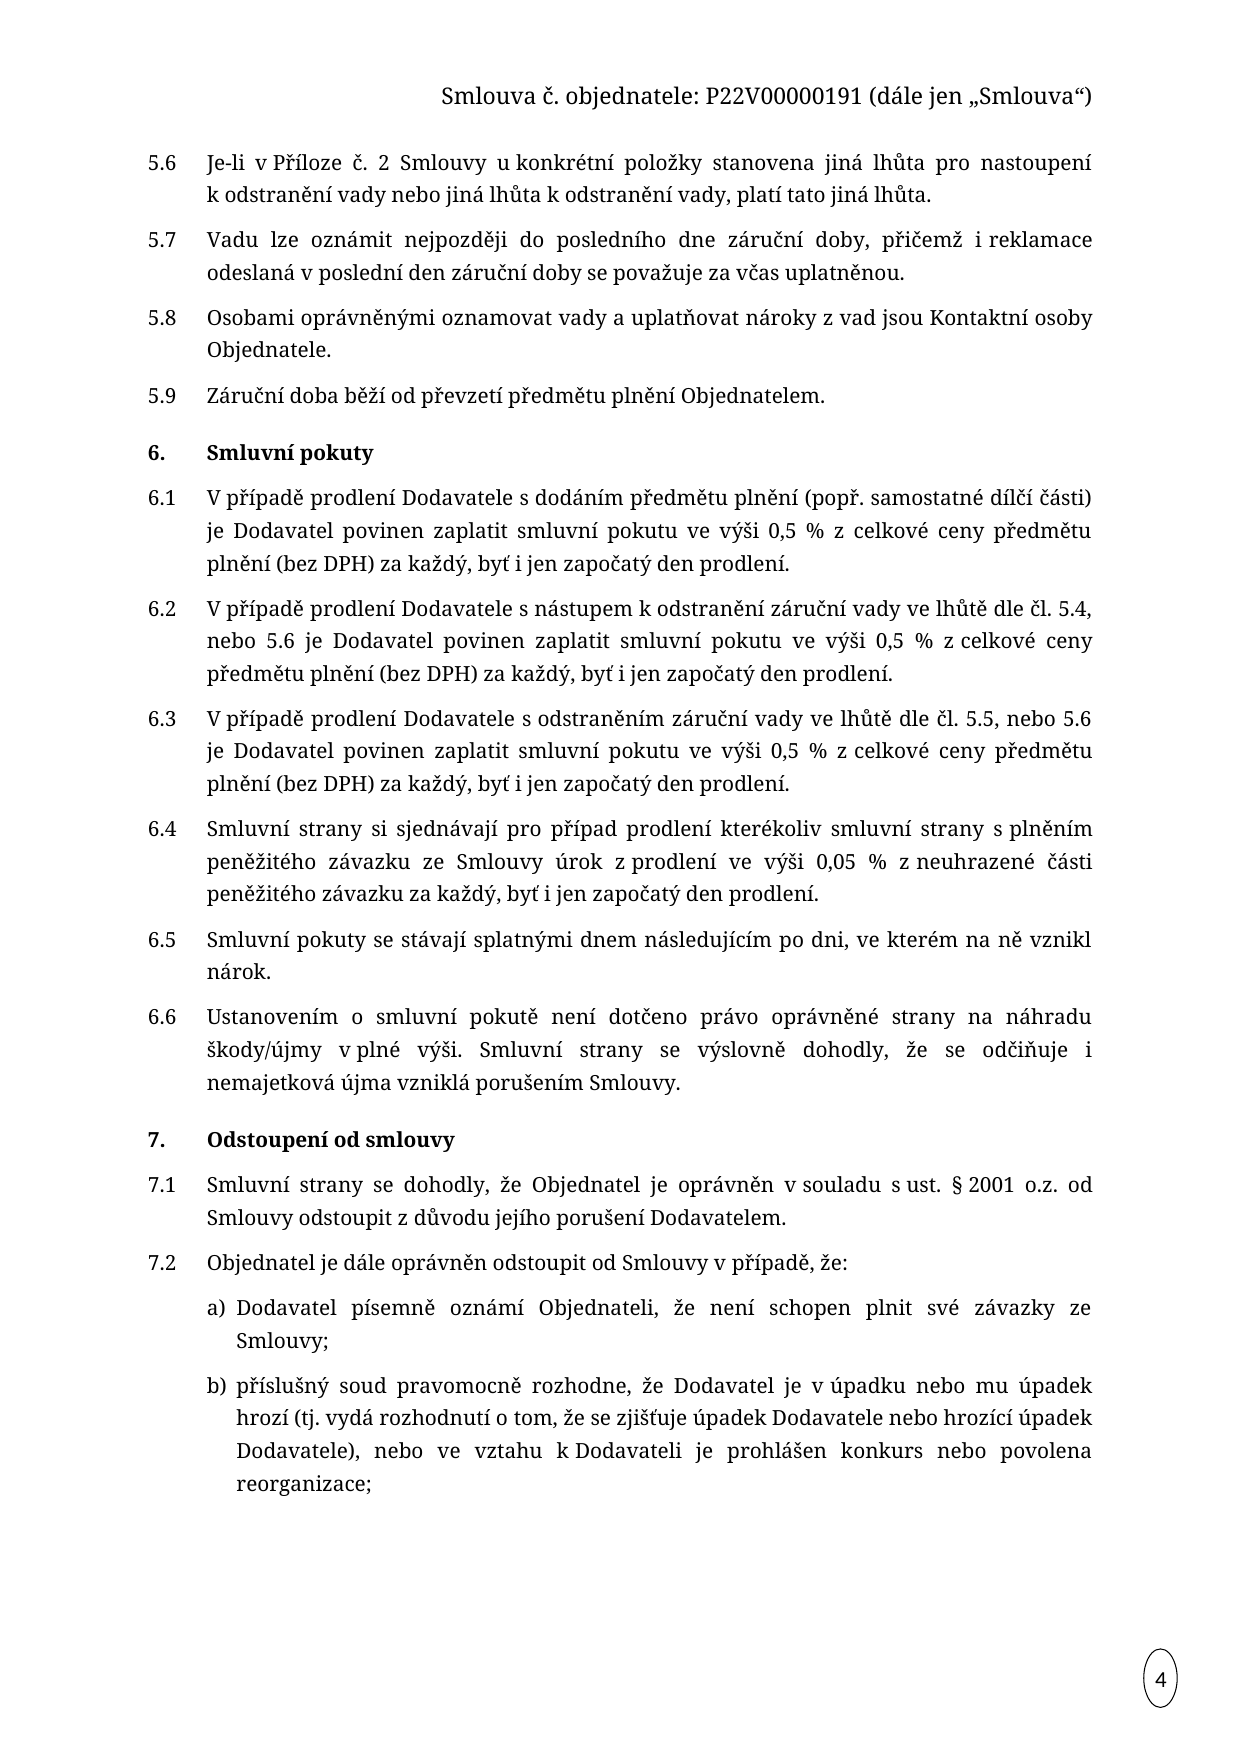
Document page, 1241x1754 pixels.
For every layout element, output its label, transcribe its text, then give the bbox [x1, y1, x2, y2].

list Osobami oprávněnými oznamovat vady a uplatňovat nároky z vad jsou Kontaktní osoby Objednatele. [148, 303, 1093, 364]
list Smluvní pokuty se stávají splatnými dnem následujícím po dni, ve kterém na ně vznikl nárok. [148, 925, 1093, 986]
list Smluvní pokuty [148, 438, 1093, 467]
list Záruční doba běží od převzetí předmětu plnění Objednatelem. [148, 381, 1093, 409]
list Odstoupení od smlouvy [148, 1125, 1093, 1154]
list Ustanovením o smluvní pokutě není dotčeno právo oprávněné strany na náhradu škody/újmy v plné výši. Smluvní strany se výslovně dohodly, že se odčiňuje i nemajetková újma vzniklá porušením Smlouvy. [148, 1002, 1093, 1096]
list Je-li v Příloze č. 2 Smlouvy u konkrétní položky stanovena jiná lhůta pro nastoupení k odstranění vady nebo jiná lhůta k odstranění vady, platí tato jiná lhůta. [148, 148, 1093, 209]
list Objednatel je dále oprávněn odstoupit od Smlouvy v případě, že: [148, 1248, 1093, 1276]
list Smluvní strany se dohodly, že Objednatel je oprávněn v souladu s ust. § 2001 o.z. od Smlouvy odstoupit z důvodu jejího porušení Dodavatelem. [148, 1170, 1093, 1231]
list příslušný soud pravomocně rozhodne, že Dodavatel je v úpadku nebo mu úpadek hrozí (tj. vydá rozhodnutí o tom, že se zjišťuje úpadek Dodavatele nebo hrozící úpadek Dodavatele), nebo ve vztahu k Dodavateli je prohlášen konkurs nebo povolena reorganizace; [207, 1371, 1093, 1497]
list V případě prodlení Dodavatele s odstraněním záruční vady ve lhůtě dle čl. 5.5, nebo 5.6 je Dodavatel povinen zaplatit smluvní pokutu ve výši 0,5 % z celkové ceny předmětu plnění (bez DPH) za každý, byť i jen započatý den prodlení. [148, 704, 1093, 798]
list V případě prodlení Dodavatele s nástupem k odstranění záruční vady ve lhůtě dle čl. 5.4, nebo 5.6 je Dodavatel povinen zaplatit smluvní pokutu ve výši 0,5 % z celkové ceny předmětu plnění (bez DPH) za každý, byť i jen započatý den prodlení. [148, 594, 1093, 687]
list Smluvní strany si sjednávají pro případ prodlení kterékoliv smluvní strany s plněním peněžitého závazku ze Smlouvy úrok z prodlení ve výši 0,05 % z neuhrazené části peněžitého závazku za každý, byť i jen započatý den prodlení. [148, 814, 1093, 908]
list V případě prodlení Dodavatele s dodáním předmětu plnění (popř. samostatné dílčí části) je Dodavatel povinen zaplatit smluvní pokutu ve výši 0,5 % z celkové ceny předmětu plnění (bez DPH) za každý, byť i jen započatý den prodlení. [148, 483, 1093, 577]
list Dodavatel písemně oznámí Objednateli, že není schopen plnit své závazky ze Smlouvy; [207, 1293, 1093, 1354]
list Vadu lze oznámit nejpozději do posledního dne záruční doby, přičemž i reklamace odeslaná v poslední den záruční doby se považuje za včas uplatněnou. [148, 225, 1093, 286]
